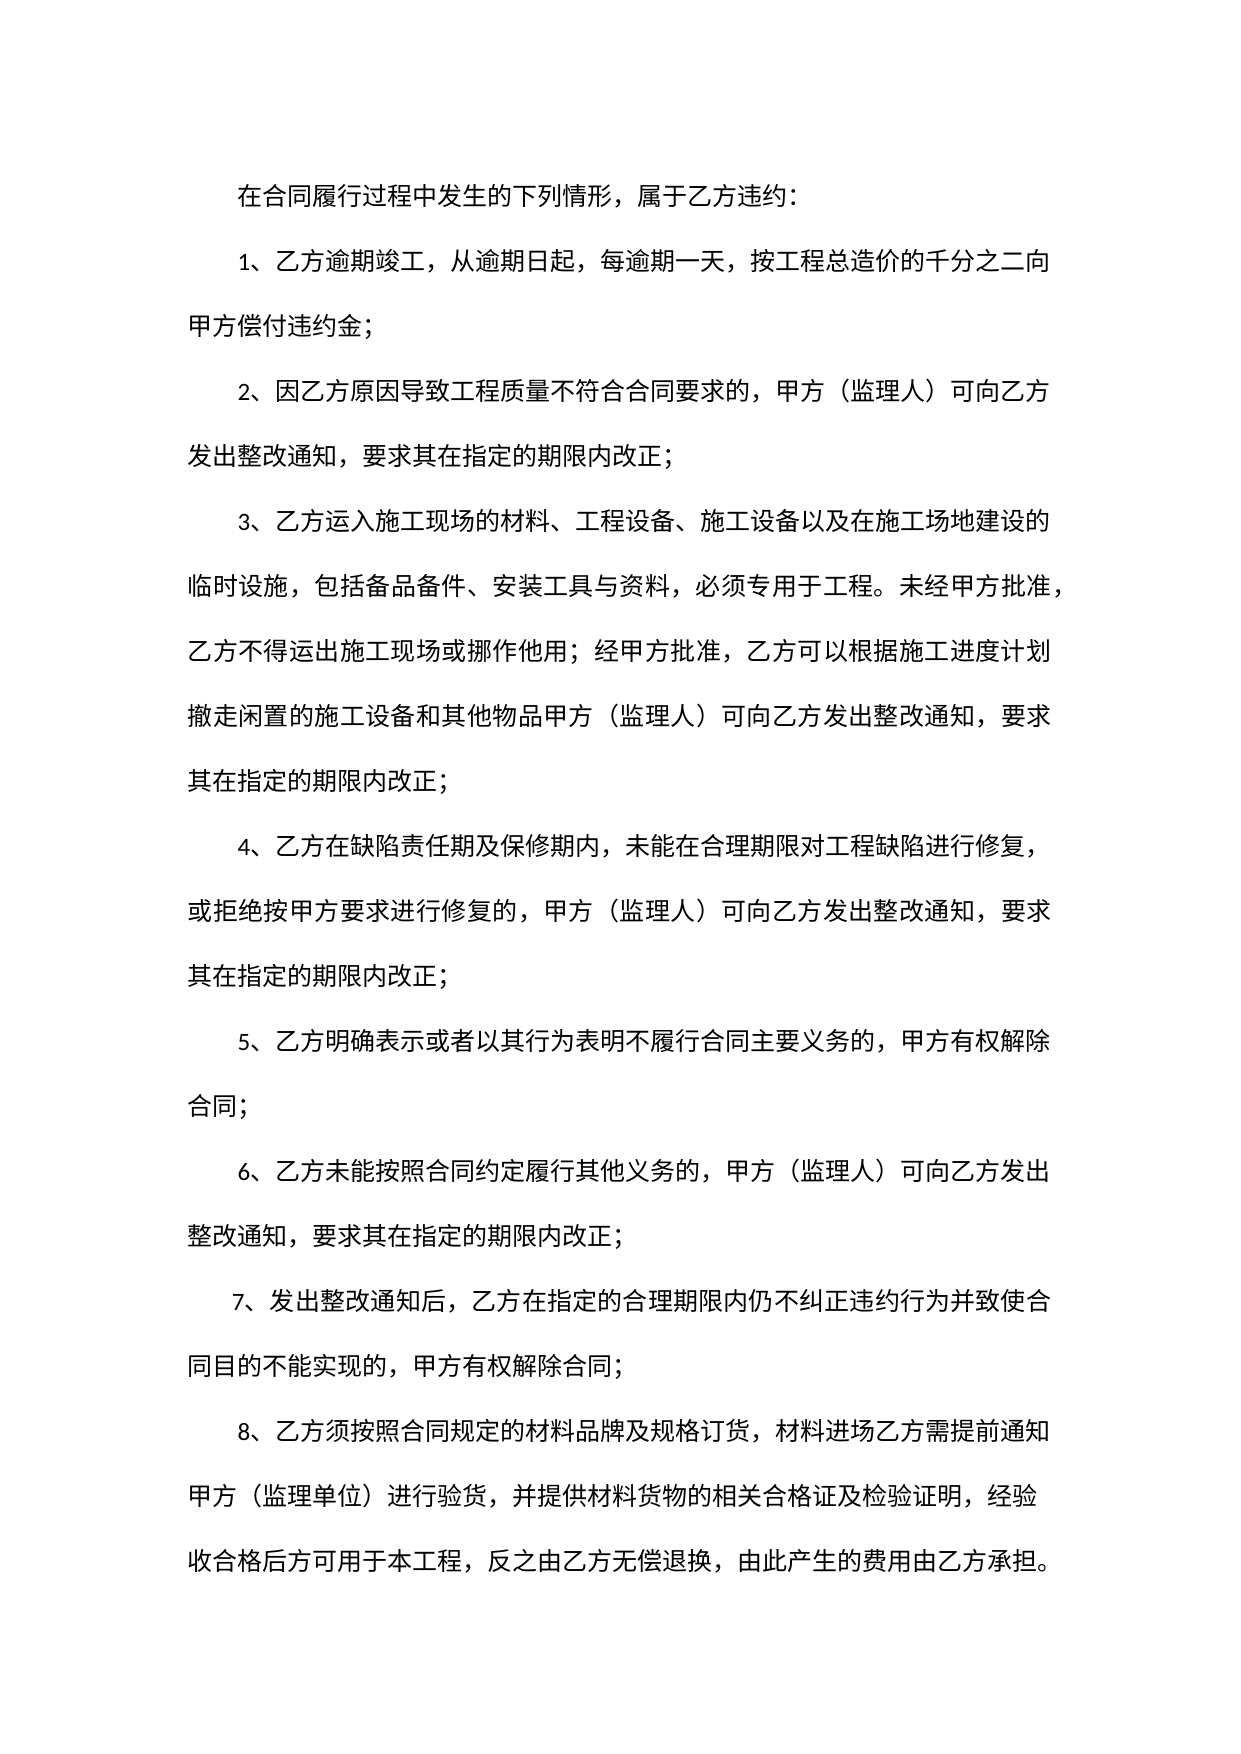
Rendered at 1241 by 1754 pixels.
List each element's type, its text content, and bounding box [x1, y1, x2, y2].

text 4、乙方在缺陷责任期及保修期内，未能在合理期限对工程缺陷进行修复，或拒绝按甲方要求进行修复的，甲方（监理人）可向乙方发出整改通知，要求其在指定的期限内改正； [187, 812, 1053, 1007]
text 5、乙方明确表示或者以其行为表明不履行合同主要义务的，甲方有权解除合同； [187, 1007, 1053, 1137]
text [187, 1397, 1053, 1592]
text 在合同履行过程中发生的下列情形，属于乙方违约： [187, 162, 1053, 227]
text 3、乙方运入施工现场的材料、工程设备、施工设备以及在施工场地建设的临时设施，包括备品备件、安装工具与资料，必须专用于工程。未经甲方批准，乙方不得运出施工现场或挪作他用；经甲方批准，乙方可以根据施工进度计划撤走闲置的施工设备和其他物品甲方（监理人）可向乙方发出整改通知，要求其在指定的期限内改正； [187, 487, 1053, 812]
text 2、因乙方原因导致工程质量不符合合同要求的，甲方（监理人）可向乙方发出整改通知，要求其在指定的期限内改正； [187, 357, 1053, 487]
text 6、乙方未能按照合同约定履行其他义务的，甲方（监理人）可向乙方发出整改通知，要求其在指定的期限内改正； [187, 1137, 1053, 1267]
text 7、发出整改通知后，乙方在指定的合理期限内仍不纠正违约行为并致使合同目的不能实现的，甲方有权解除合同； [187, 1267, 1053, 1397]
text 1、乙方逾期竣工，从逾期日起，每逾期一天，按工程总造价的千分之二向甲方偿付违约金； [187, 227, 1053, 357]
